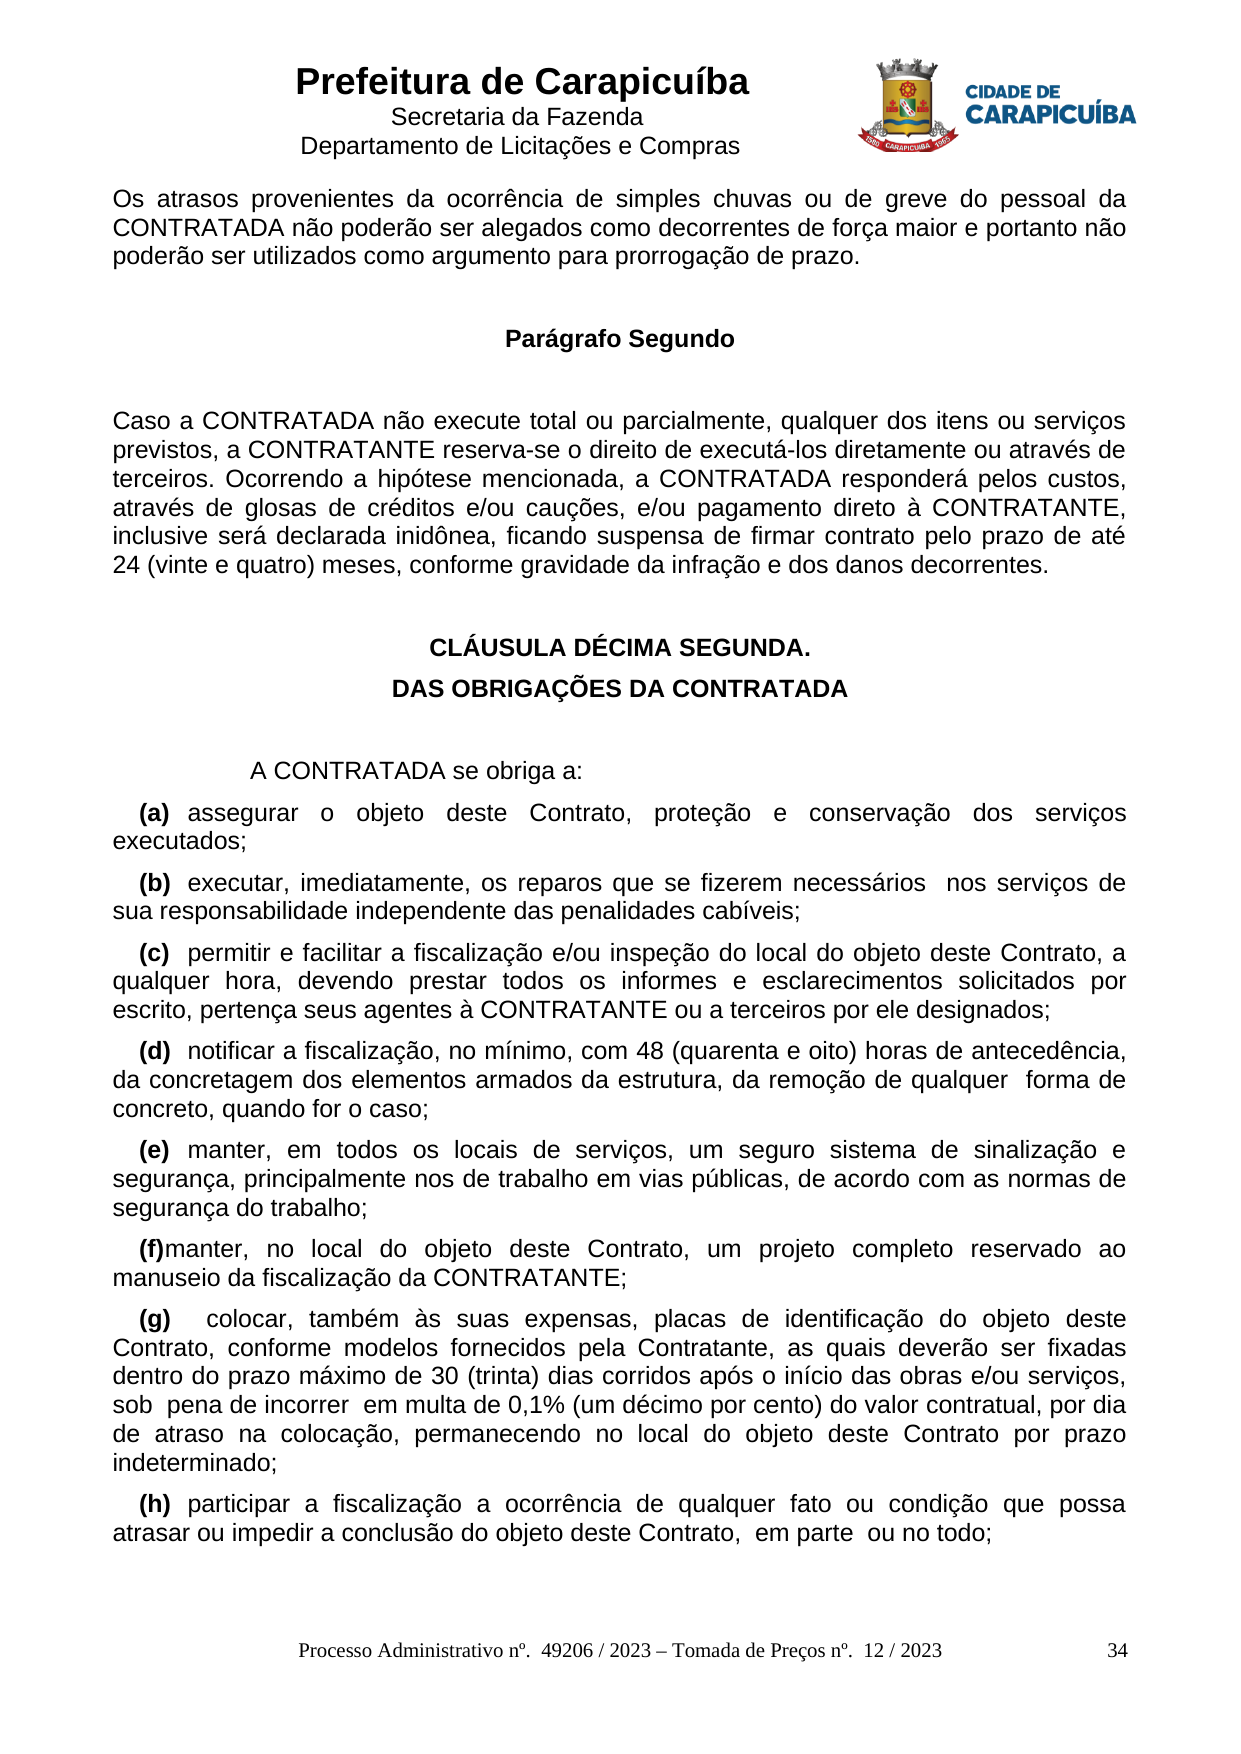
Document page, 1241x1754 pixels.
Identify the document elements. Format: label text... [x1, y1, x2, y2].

list notificar a fiscalização, no mínimo, com 48 (quarenta e oito) horas de antecedência, da concretagem dos elementos armados da estrutura, da remoção de qualquer forma de concreto, quando for o caso; [112, 1036, 1128, 1122]
text CLÁUSULA DÉCIMA SEGUNDA. [112, 632, 1128, 661]
list colocar, também às suas expensas, placas de identificação do objeto deste Contrato, conforme modelos fornecidos pela Contratante, as quais deverão ser fixadas dentro do prazo máximo de 30 (trinta) dias corridos após o início das obras e/ou serviços, sob pena de incorrer em multa de 0,1% (um décimo por cento) do valor contratual, por dia de atraso na colocação, permanecendo no local do objeto deste Contrato por prazo indeterminado; [112, 1304, 1128, 1476]
text DAS OBRIGAÇÕES DA CONTRATADA [112, 674, 1128, 702]
text Os atrasos provenientes da ocorrência de simples chuvas ou de greve do pessoal da CONTRATADA não poderão ser alegados como decorrentes de força maior e portanto não poderão ser utilizados como argumento para prorrogação de prazo. [112, 184, 1128, 270]
list assegurar o objeto deste Contrato, proteção e conservação dos serviços executados; [112, 797, 1128, 855]
list manter, em todos os locais de serviços, um seguro sistema de sinalização e segurança, principalmente nos de trabalho em vias públicas, de acordo com as normas de segurança do trabalho; [112, 1135, 1128, 1221]
subtitle Parágrafo Segundo [112, 324, 1128, 352]
list participar a fiscalização a ocorrência de qualquer fato ou condição que possa atrasar ou impedir a conclusão do objeto deste Contrato, em parte ou no todo; [112, 1489, 1128, 1546]
text A CONTRATADA se obriga a: [112, 756, 1128, 785]
list permitir e facilitar a fiscalização e/ou inspeção do local do objeto deste Contrato, a qualquer hora, devendo prestar todos os informes e esclarecimentos solicitados por escrito, pertença seus agentes à CONTRATANTE ou a terceiros por ele designados; [112, 937, 1128, 1024]
list executar, imediatamente, os reparos que se fizerem necessários nos serviços de sua responsabilidade independente das penalidades cabíveis; [112, 867, 1128, 925]
picture [857, 57, 1139, 152]
text Caso a CONTRATADA não execute total ou parcialmente, qualquer dos itens ou serviços previstos, a CONTRATANTE reserva-se o direito de executá-los diretamente ou através de terceiros. Ocorrendo a hipótese mencionada, a CONTRATADA responderá pelos custos, através de glosas de créditos e/ou cauções, e/ou pagamento direto à CONTRATANTE, inclusive será declarada inidônea, ficando suspensa de firmar contrato pelo prazo de até 24 (vinte e quatro) meses, conforme gravidade da infração e dos danos decorrentes. [112, 406, 1128, 579]
list manter, no local do objeto deste Contrato, um projeto completo reservado ao manuseio da fiscalização da CONTRATANTE; [112, 1234, 1128, 1291]
